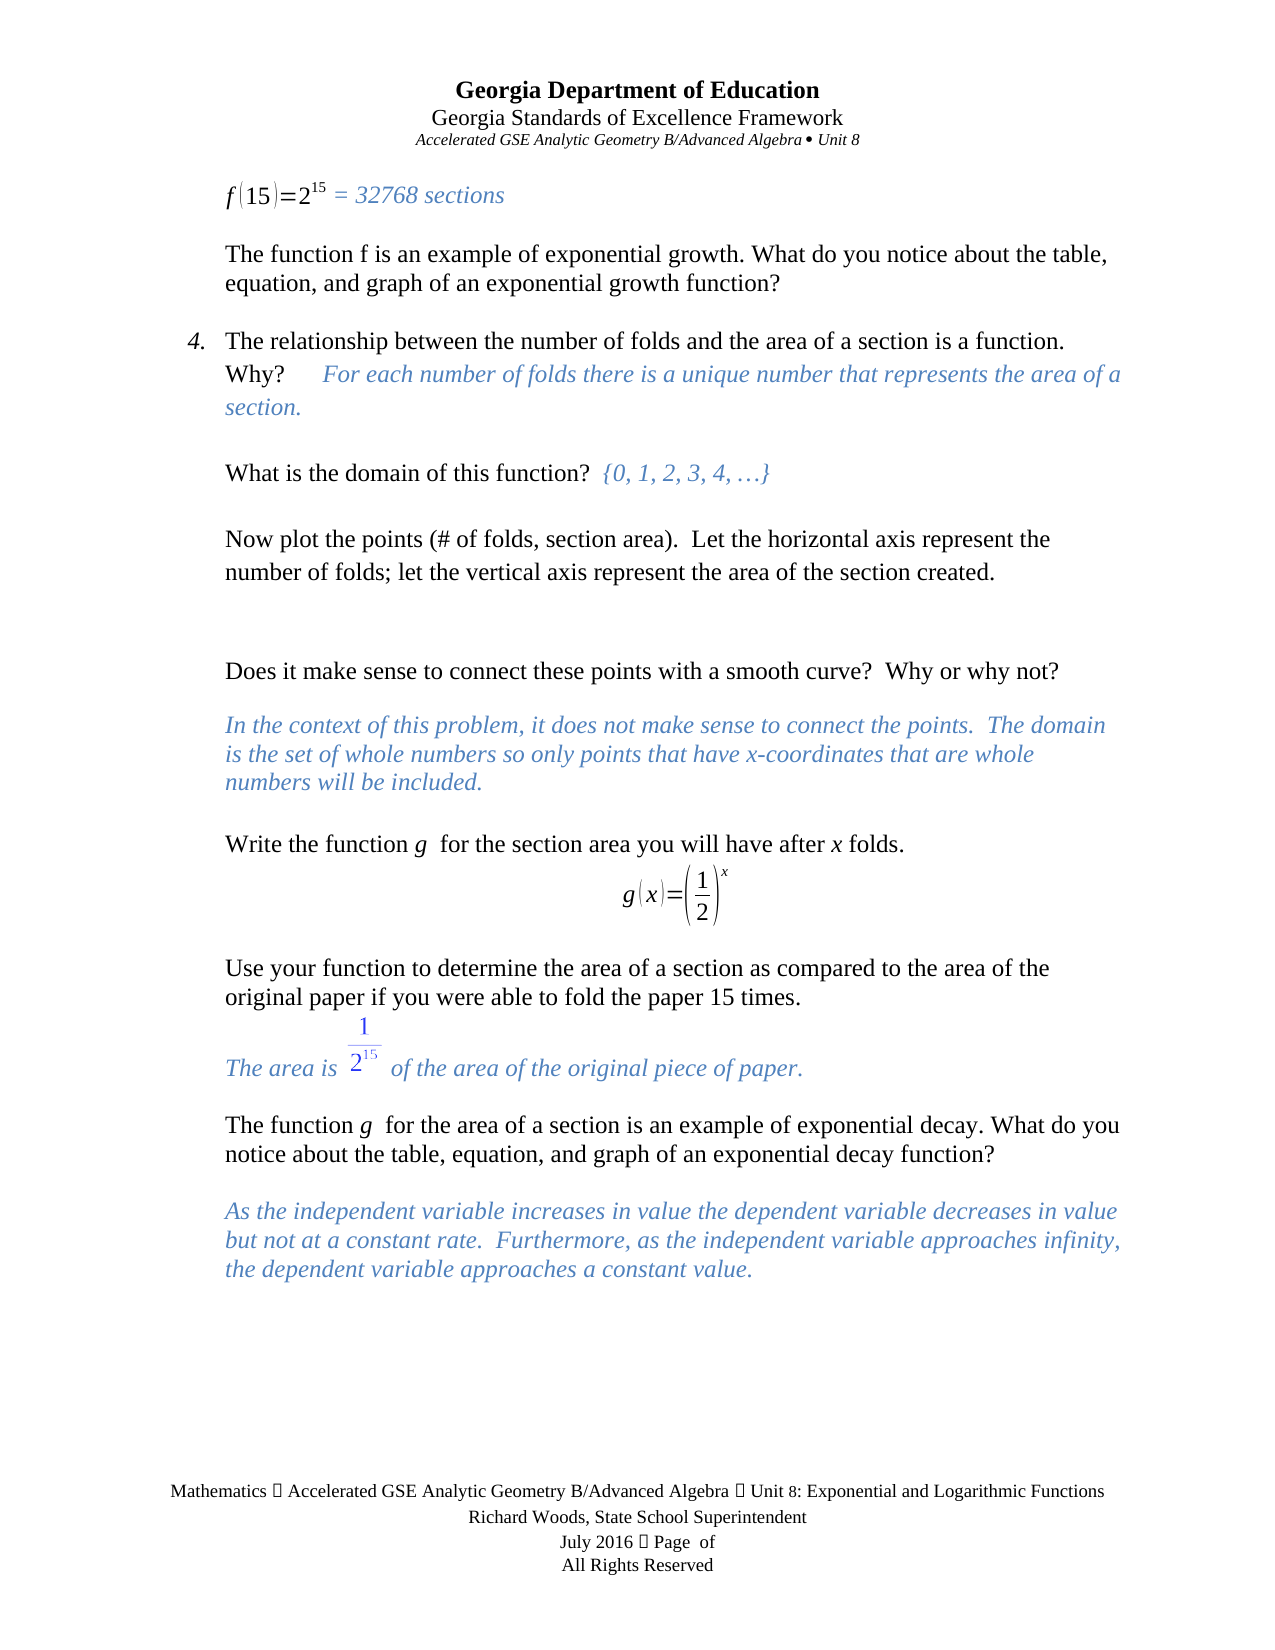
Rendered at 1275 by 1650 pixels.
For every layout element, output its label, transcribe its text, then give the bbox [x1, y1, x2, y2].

list Write the function g for the section area you will have after x folds. [225, 829, 1125, 858]
list As the independent variable increases in value the dependent variable decreases in value but not at a constant rate. Furthermore, as the independent variable approaches infinity, the dependent variable approaches a constant value. [225, 1196, 1125, 1283]
list Now plot the points (# of folds, section area). Let the horizontal axis represent the number of folds; let the vertical axis represent the area of the section created. [225, 524, 1125, 586]
text The area is of the area of the original piece of paper. [225, 1010, 1125, 1081]
list The relationship between the number of folds and the area of a section is a function. Why? For each number of folds there is a unique number that represents the area of a section. [187, 326, 1125, 421]
text In the context of this problem, it does not make sense to connect the points. The domain is the set of whole numbers so only points that have x-coordinates that are whole numbers will be included. [225, 710, 1125, 796]
text The function f is an example of exponential growth. What do you notice about the table, equation, and graph of an exponential growth function? [225, 239, 1125, 297]
list What is the domain of this function? {0, 1, 2, 3, 4, …} [225, 458, 1125, 487]
text Use your function to determine the area of a section as compared to the area of the original paper if you were able to fold the paper 15 times. [225, 953, 1125, 1010]
text The function g for the area of a section is an example of exponential decay. What do you notice about the table, equation, and graph of an exponential decay function? [225, 1110, 1125, 1168]
text = 32768 sections [225, 178, 1125, 211]
list Does it make sense to connect these points with a smooth curve? Why or why not? [225, 656, 1125, 685]
